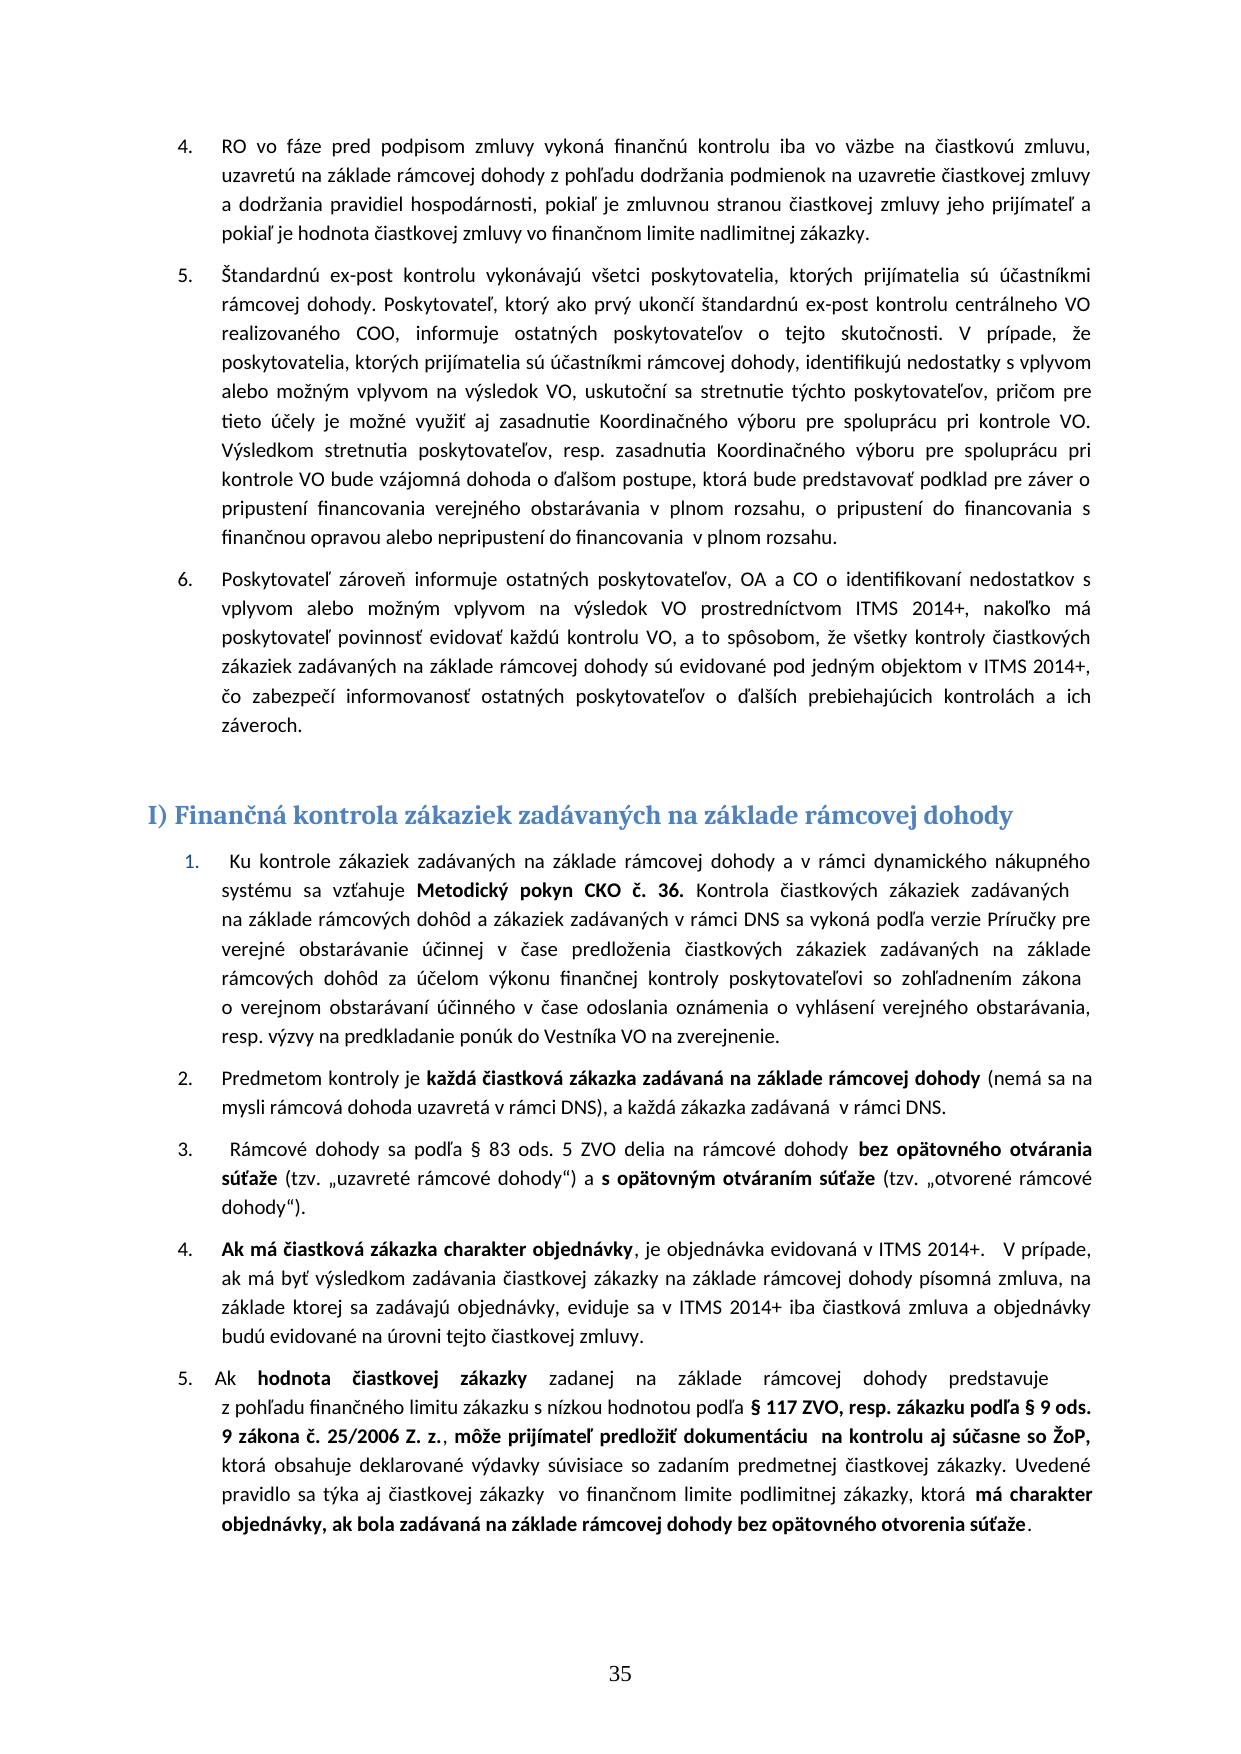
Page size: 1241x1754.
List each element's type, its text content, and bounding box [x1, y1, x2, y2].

list RO vo fáze pred podpisom zmluvy vykoná finančnú kontrolu iba vo väzbe na čiastkovú zmluvu, uzavretú na základe rámcovej dohody z pohľadu dodržania podmienok na uzavretie čiastkovej zmluvy a dodržania pravidiel hospodárnosti, pokiaľ je zmluvnou stranou čiastkovej zmluvy jeho prijímateľ a pokiaľ je hodnota čiastkovej zmluvy vo finančnom limite nadlimitnej zákazky. [177, 133, 1093, 246]
list Predmetom kontroly je každá čiastková zákazka zadávaná na základe rámcovej dohody (nemá sa na mysli rámcová dohoda uzavretá v rámci DNS), a každá zákazka zadávaná v rámci DNS. [177, 1065, 1093, 1119]
list Poskytovateľ zároveň informuje ostatných poskytovateľov, OA a CO o identifikovaní nedostatkov s vplyvom alebo možným vplyvom na výsledok VO prostredníctvom ITMS 2014+, nakoľko má poskytovateľ povinnosť evidovať každú kontrolu VO, a to spôsobom, že všetky kontroly čiastkových zákaziek zadávaných na základe rámcovej dohody sú evidované pod jedným objektom v ITMS 2014+, čo zabezpečí informovanosť ostatných poskytovateľov o ďalších prebiehajúcich kontrolách a ich záveroch. [177, 566, 1093, 737]
list Rámcové dohody sa podľa § 83 ods. 5 ZVO delia na rámcové dohody bez opätovného otvárania súťaže (tzv. „uzavreté rámcové dohody“) a s opätovným otváraním súťaže (tzv. „otvorené rámcové dohody“). [177, 1136, 1093, 1219]
list Ak má čiastková zákazka charakter objednávky, je objednávka evidovaná v ITMS 2014+. V prípade, ak má byť výsledkom zadávania čiastkovej zákazky na základe rámcovej dohody písomná zmluva, na základe ktorej sa zadávajú objednávky, eviduje sa v ITMS 2014+ iba čiastková zmluva a objednávky budú evidované na úrovni tejto čiastkovej zmluvy. [177, 1236, 1093, 1349]
text 5. Ak hodnota čiastkovej zákazky zadanej na základe rámcovej dohody predstavuje z pohľadu finančného limitu zákazku s nízkou hodnotou podľa § 117 ZVO, resp. zákazku podľa § 9 ods. 9 zákona č. 25/2006 Z. z., môže prijímateľ predložiť dokumentáciu na kontrolu aj súčasne so ŽoP, ktorá obsahuje deklarované výdavky súvisiace so zadaním predmetnej čiastkovej zákazky. Uvedené pravidlo sa týka aj čiastkovej zákazky vo finančnom limite podlimitnej zákazky, ktorá má charakter objednávky, ak bola zadávaná na základe rámcovej dohody bez opätovného otvorenia súťaže. [177, 1365, 1093, 1536]
list Štandardnú ex-post kontrolu vykonávajú všetci poskytovatelia, ktorých prijímatelia sú účastníkmi rámcovej dohody. Poskytovateľ, ktorý ako prvý ukončí štandardnú ex-post kontrolu centrálneho VO realizovaného COO, informuje ostatných poskytovateľov o tejto skutočnosti. V prípade, že poskytovatelia, ktorých prijímatelia sú účastníkmi rámcovej dohody, identifikujú nedostatky s vplyvom alebo možným vplyvom na výsledok VO, uskutoční sa stretnutie týchto poskytovateľov, pričom pre tieto účely je možné využiť aj zasadnutie Koordinačného výboru pre spoluprácu pri kontrole VO. Výsledkom stretnutia poskytovateľov, resp. zasadnutia Koordinačného výboru pre spoluprácu pri kontrole VO bude vzájomná dohoda o ďalšom postupe, ktorá bude predstavovať podklad pre záver o pripustení financovania verejného obstarávania v plnom rozsahu, o pripustení do financovania s finančnou opravou alebo nepripustení do financovania v plnom rozsahu. [177, 262, 1093, 550]
list Ku kontrole zákaziek zadávaných na základe rámcovej dohody a v rámci dynamického nákupného systému sa vzťahuje Metodický pokyn CKO č. 36. Kontrola čiastkových zákaziek zadávaných na základe rámcových dohôd a zákaziek zadávaných v rámci DNS sa vykoná podľa verzie Príručky pre verejné obstarávanie účinnej v čase predloženia čiastkových zákaziek zadávaných na základe rámcových dohôd za účelom výkonu finančnej kontroly poskytovateľovi so zohľadnením zákona o verejnom obstarávaní účinného v čase odoslania oznámenia o vyhlásení verejného obstarávania, resp. výzvy na predkladanie ponúk do Vestníka VO na zverejnenie. [184, 848, 1093, 1049]
subtitle I) Finančná kontrola zákaziek zadávaných na základe rámcovej dohody [148, 800, 1093, 831]
